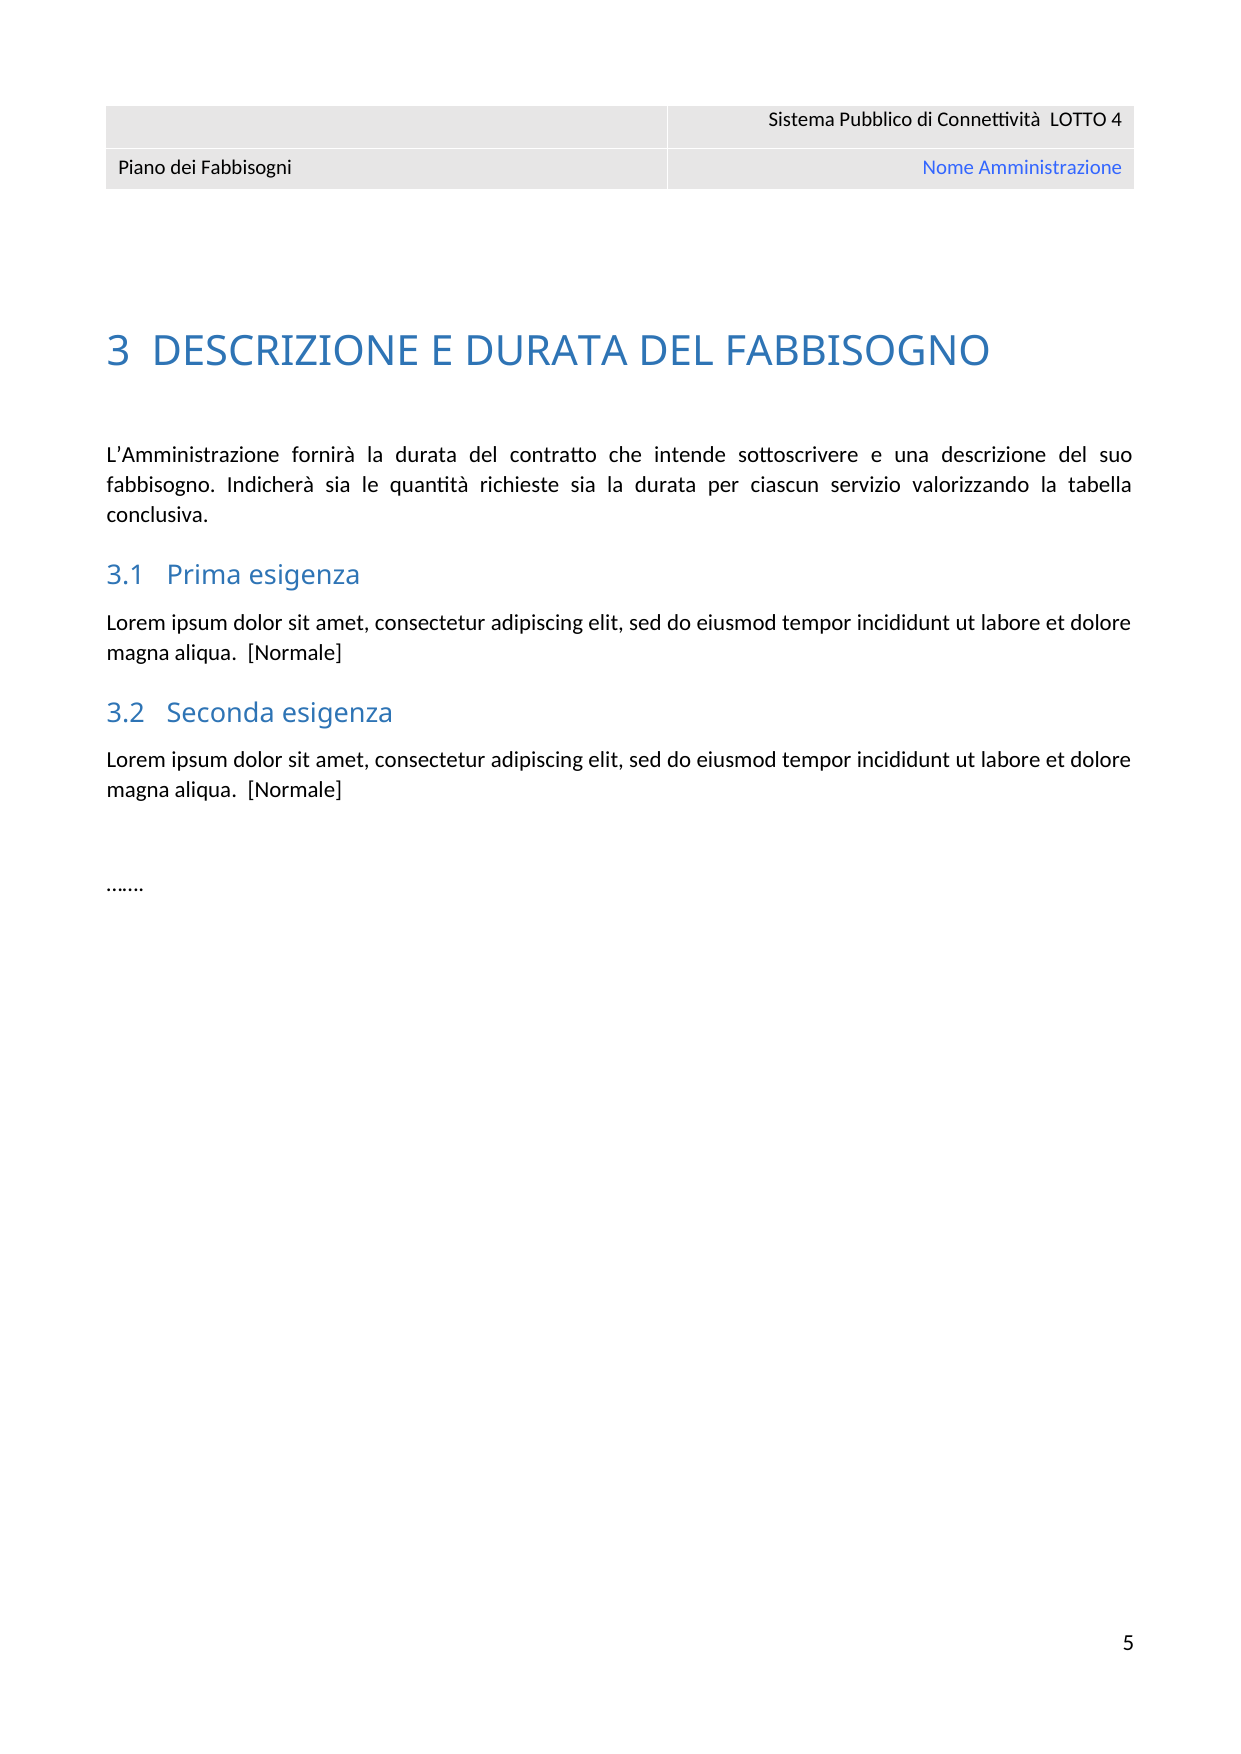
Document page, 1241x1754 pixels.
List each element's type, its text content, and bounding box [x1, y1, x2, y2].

subtitle Seconda esigenza [106, 693, 1134, 730]
text Lorem ipsum dolor sit amet, consectetur adipiscing elit, sed do eiusmod tempor incididunt ut labore et dolore magna aliqua. [Normale] [106, 745, 1134, 804]
text Lorem ipsum dolor sit amet, consectetur adipiscing elit, sed do eiusmod tempor incididunt ut labore et dolore magna aliqua. [Normale] [106, 608, 1134, 666]
text L’Amministrazione fornirà la durata del contratto che intende sottoscrivere e una descrizione del suo fabbisogno. Indicherà sia le quantità richieste sia la durata per ciascun servizio valorizzando la tabella conclusiva. [106, 440, 1134, 528]
subtitle Descrizione E durata del fabbisogno [106, 321, 1134, 377]
subtitle Prima esigenza [106, 555, 1134, 592]
text ……. [106, 869, 1134, 897]
